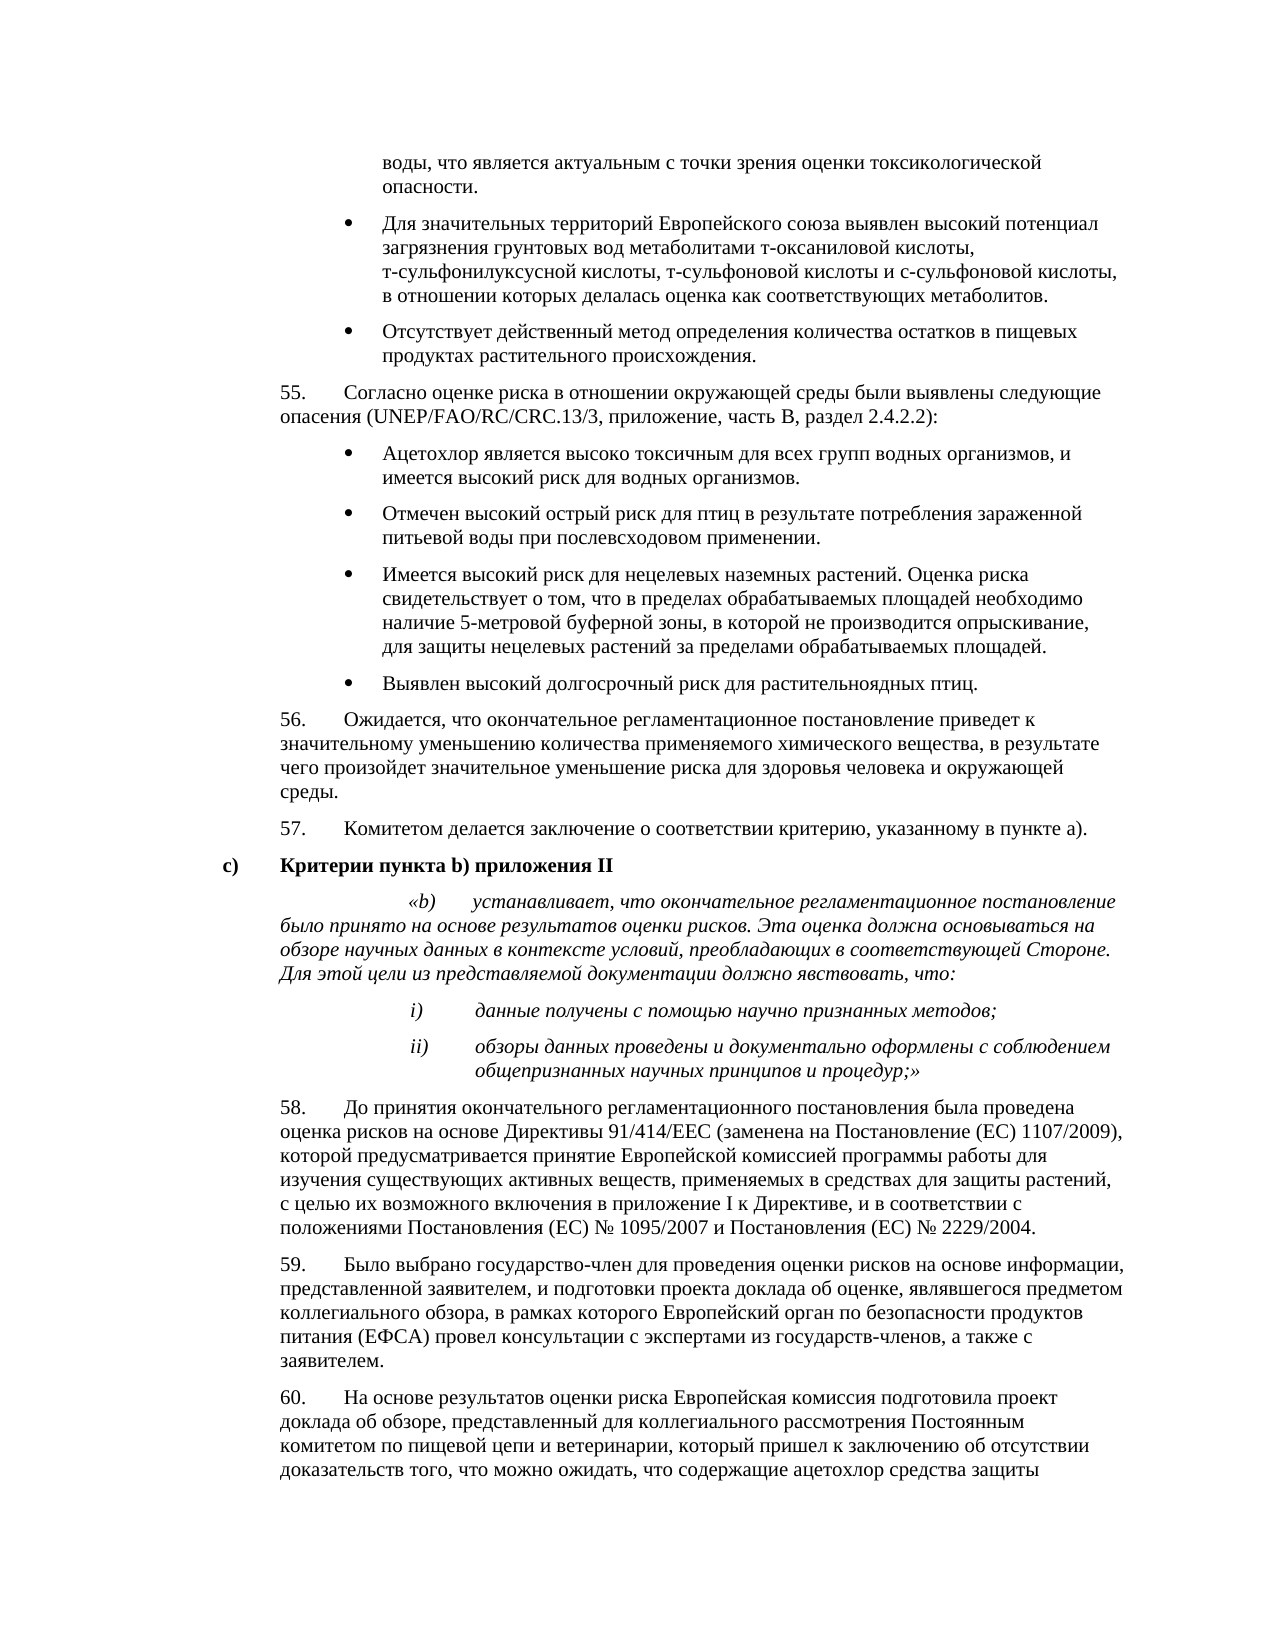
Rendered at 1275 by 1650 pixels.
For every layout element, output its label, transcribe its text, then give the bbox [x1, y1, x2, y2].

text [280, 1385, 1125, 1481]
text 57. Комитетом делается заключение о соответствии критерию, указанному в пункте a). [280, 816, 1125, 840]
text ii) обзоры данных проведены и документально оформлены с соблюдением общепризнанных научных принципов и процедур;» [410, 1034, 1125, 1082]
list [345, 150, 1125, 198]
text 58. До принятия окончательного регламентационного постановления была проведена оценка рисков на основе Директивы 91/414/ЕЕС (заменена на Постановление (EC) 1107/2009), которой предусматривается принятие Европейской комиссией программы работы для изучения существующих активных веществ, применяемых в средствах для защиты растений, с целью их возможного включения в приложение I к Директиве, и в соответствии с положениями Постановления (EC) № 1095/2007 и Постановления (EC) № 2229/2004. [280, 1095, 1125, 1239]
list Отсутствует действенный метод определения количества остатков в пищевых продуктах растительного происхождения. [345, 319, 1125, 367]
text 59. Было выбрано государство-член для проведения оценки рисков на основе информации, представленной заявителем, и подготовки проекта доклада об оценке, являвшегося предметом коллегиального обзора, в рамках которого Европейский орган по безопасности продуктов питания (ЕФСА) провел консультации с экспертами из государств-членов, а также с заявителем. [280, 1252, 1125, 1372]
list Выявлен высокий долгосрочный риск для растительноядных птиц. [345, 671, 1125, 695]
text «b) устанавливает, что окончательное регламентационное постановление было принято на основе результатов оценки рисков. Эта оценка должна основываться на обзоре научных данных в контексте условий, преобладающих в соответствующей Стороне. Для этой цели из представляемой документации должно явствовать, что: [280, 889, 1125, 985]
list Отмечен высокий острый риск для птиц в результате потребления зараженной питьевой воды при послевсходовом применении. [345, 501, 1125, 549]
list Имеется высокий риск для нецелевых наземных растений. Оценка риска свидетельствует о том, что в пределах обрабатываемых площадей необходимо наличие 5-метровой буферной зоны, в которой не производится опрыскивание, для защиты нецелевых растений за пределами обрабатываемых площадей. [345, 562, 1125, 658]
list Для значительных территорий Европейского союза выявлен высокий потенциал загрязнения грунтовых вод метаболитами т-оксаниловой кислоты, т-сульфонилуксусной кислоты, т-сульфоновой кислоты и с-сульфоновой кислоты, в отношении которых делалась оценка как соответствующих метаболитов. [345, 211, 1125, 307]
text c) Критерии пункта b) приложения II [150, 852, 1095, 877]
text i) данные получены с помощью научно признанных методов; [410, 998, 1125, 1022]
text 56. Ожидается, что окончательное регламентационное постановление приведет к значительному уменьшению количества применяемого химического вещества, в результате чего произойдет значительное уменьшение риска для здоровья человека и окружающей среды. [280, 707, 1125, 803]
list Ацетохлор является высоко токсичным для всех групп водных организмов, и имеется высокий риск для водных организмов. [345, 441, 1125, 489]
text 55. Согласно оценке риска в отношении окружающей среды были выявлены следующие опасения (UNEP/FAO/RC/CRC.13/3, приложение, часть B, раздел 2.4.2.2): [280, 380, 1125, 428]
